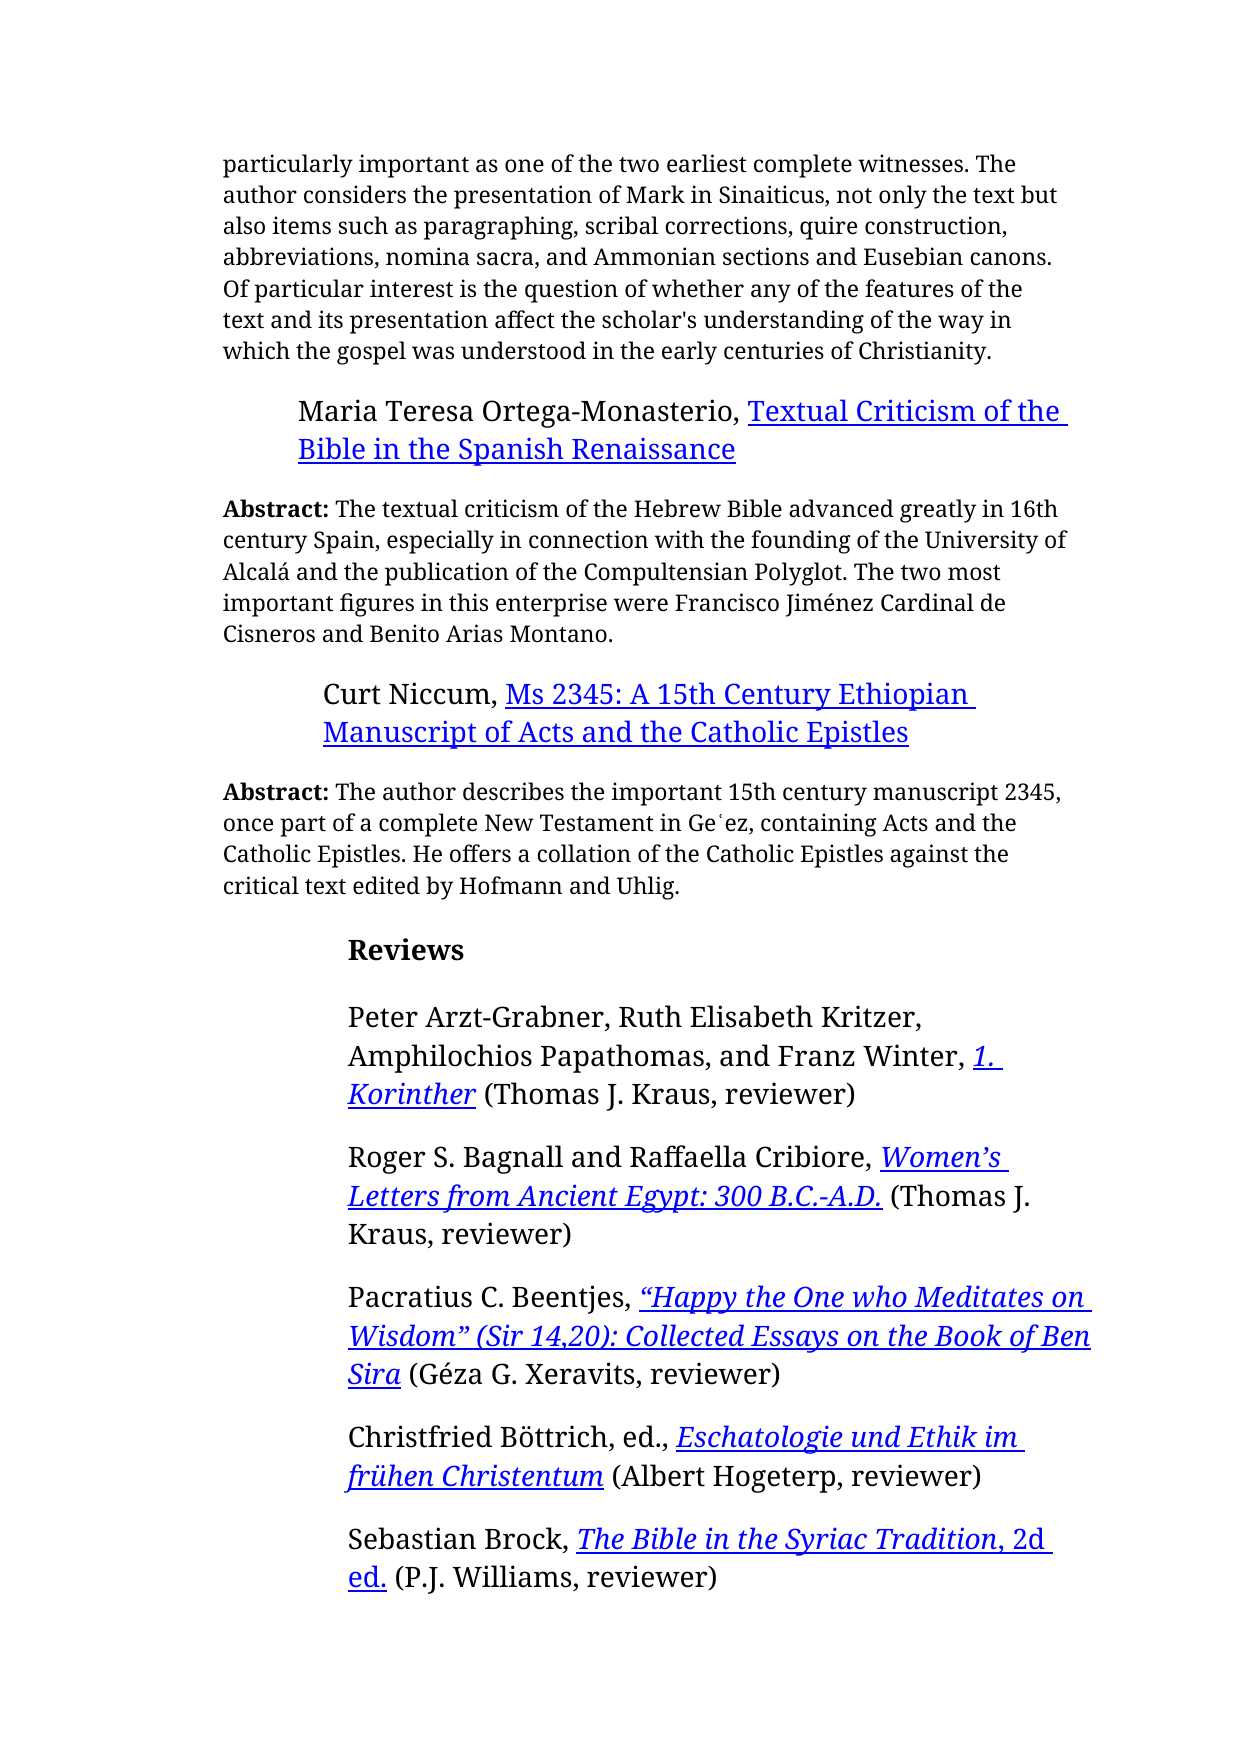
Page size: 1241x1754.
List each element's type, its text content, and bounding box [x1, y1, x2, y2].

text Curt Niccum, Ms 2345: A 15th Century Ethiopian Manuscript of Acts and the Catholic Epistles [323, 674, 1093, 751]
text Maria Teresa Ortega-Monasterio, Textual Criticism of the Bible in the Spanish Renaissance [298, 391, 1093, 468]
text Abstract: The textual criticism of the Hebrew Bible advanced greatly in 16th century Spain, especially in connection with the founding of the University of Alcalá and the publication of the Compultensian Polyglot. The two most important figures in this enterprise were Francisco Jiménez Cardinal de Cisneros and Benito Arias Montano. [223, 493, 1068, 649]
text Sebastian Brock, The Bible in the Syriac Tradition, 2d ed. (P.J. Williams, reviewer) [348, 1519, 1093, 1596]
text Pacratius C. Beentjes, “Happy the One who Meditates on Wisdom” (Sir 14,20): Collected Essays on the Book of Ben Sira (Géza G. Xeravits, reviewer) [348, 1278, 1093, 1393]
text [223, 148, 1068, 366]
text Peter Arzt-Grabner, Ruth Elisabeth Kritzer, Amphilochios Papathomas, and Franz Winter, 1. Korinther (Thomas J. Kraus, reviewer) [348, 998, 1093, 1113]
text Christfried Böttrich, ed., Eschatologie und Ethik im frühen Christentum (Albert Hogeterp, reviewer) [348, 1418, 1093, 1494]
text Roger S. Bagnall and Raffaella Cribiore, Women’s Letters from Ancient Egypt: 300 B.C.-A.D. (Thomas J. Kraus, reviewer) [348, 1138, 1093, 1253]
text Abstract: The author describes the important 15th century manuscript 2345, once part of a complete New Testament in Geʿez, containing Acts and the Catholic Epistles. He offers a collation of the Catholic Epistles against the critical text edited by Hofmann and Uhlig. [223, 776, 1068, 901]
text Reviews [348, 930, 1093, 968]
